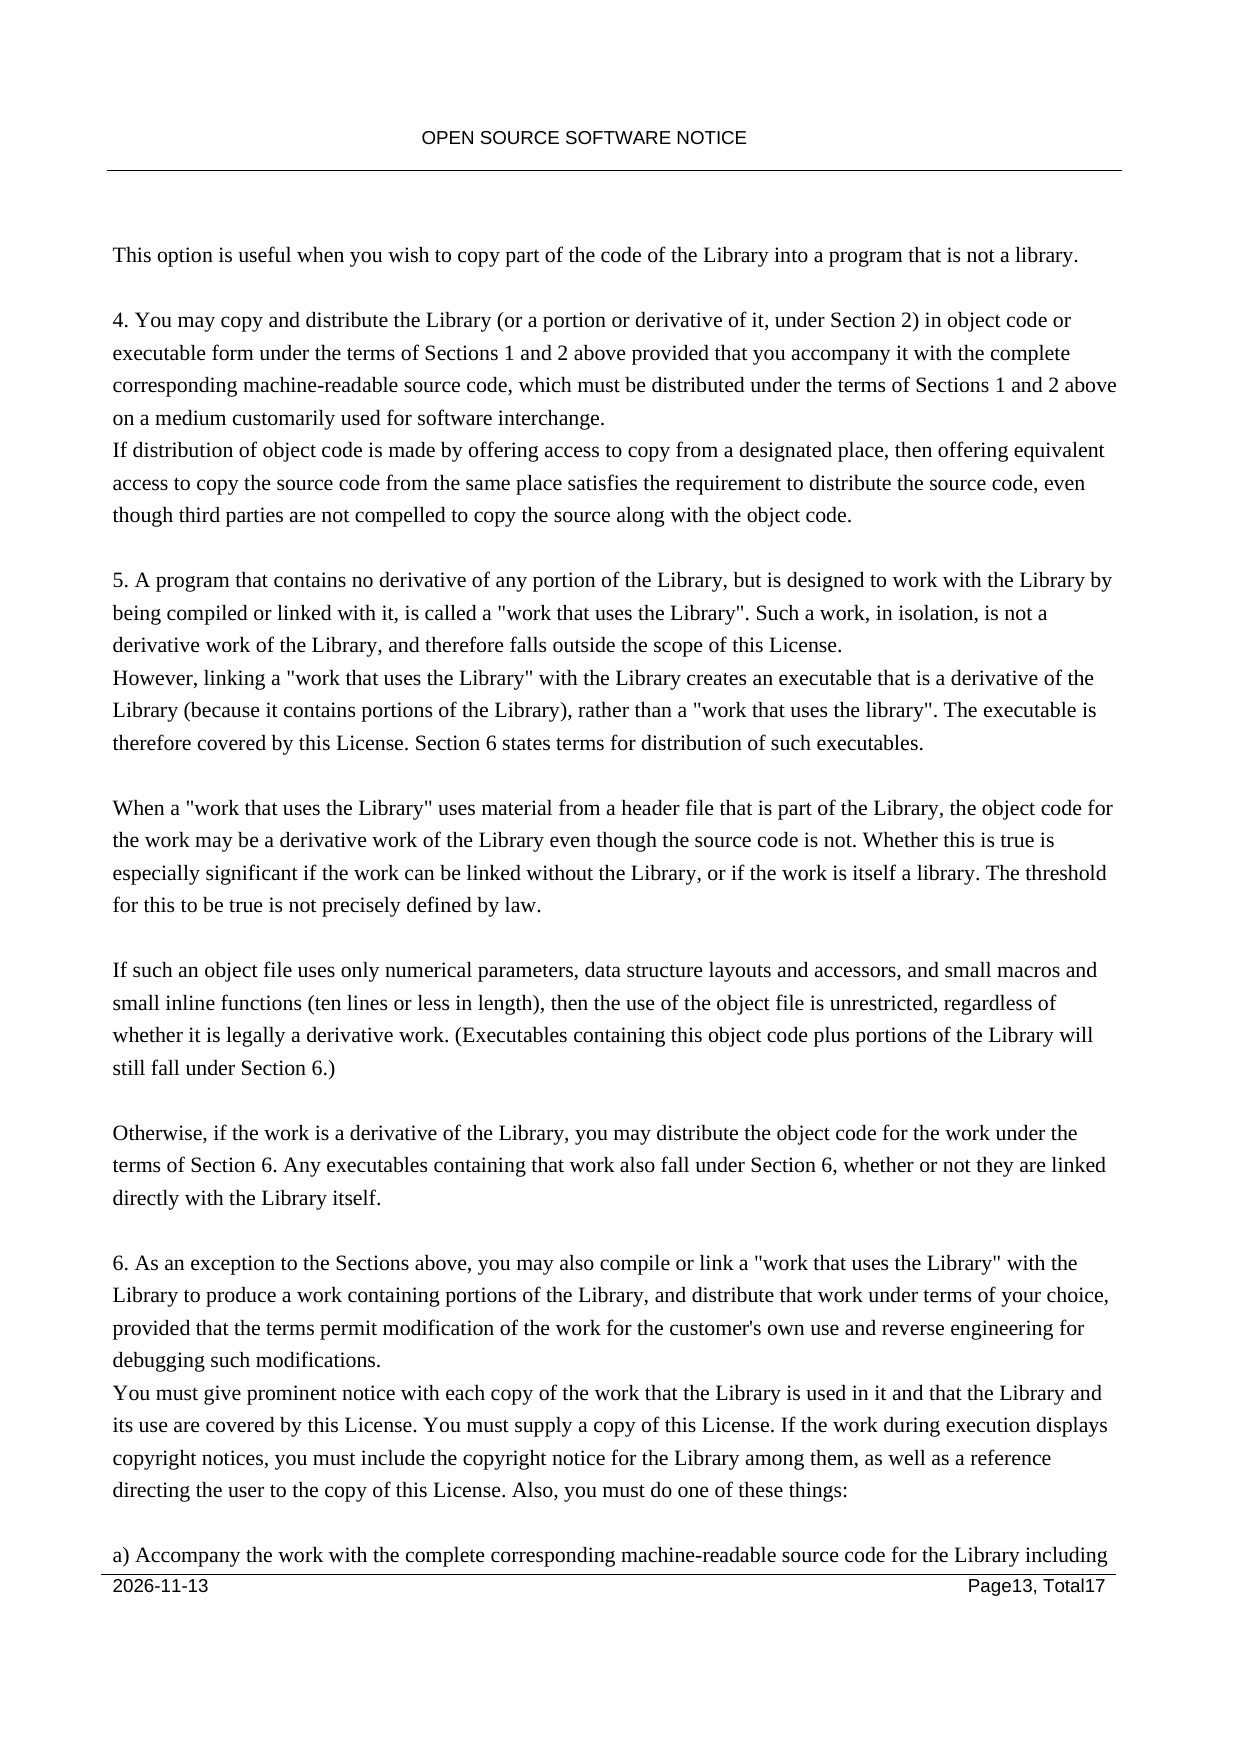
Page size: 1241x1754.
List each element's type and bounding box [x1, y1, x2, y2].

text [112, 206, 1128, 1571]
